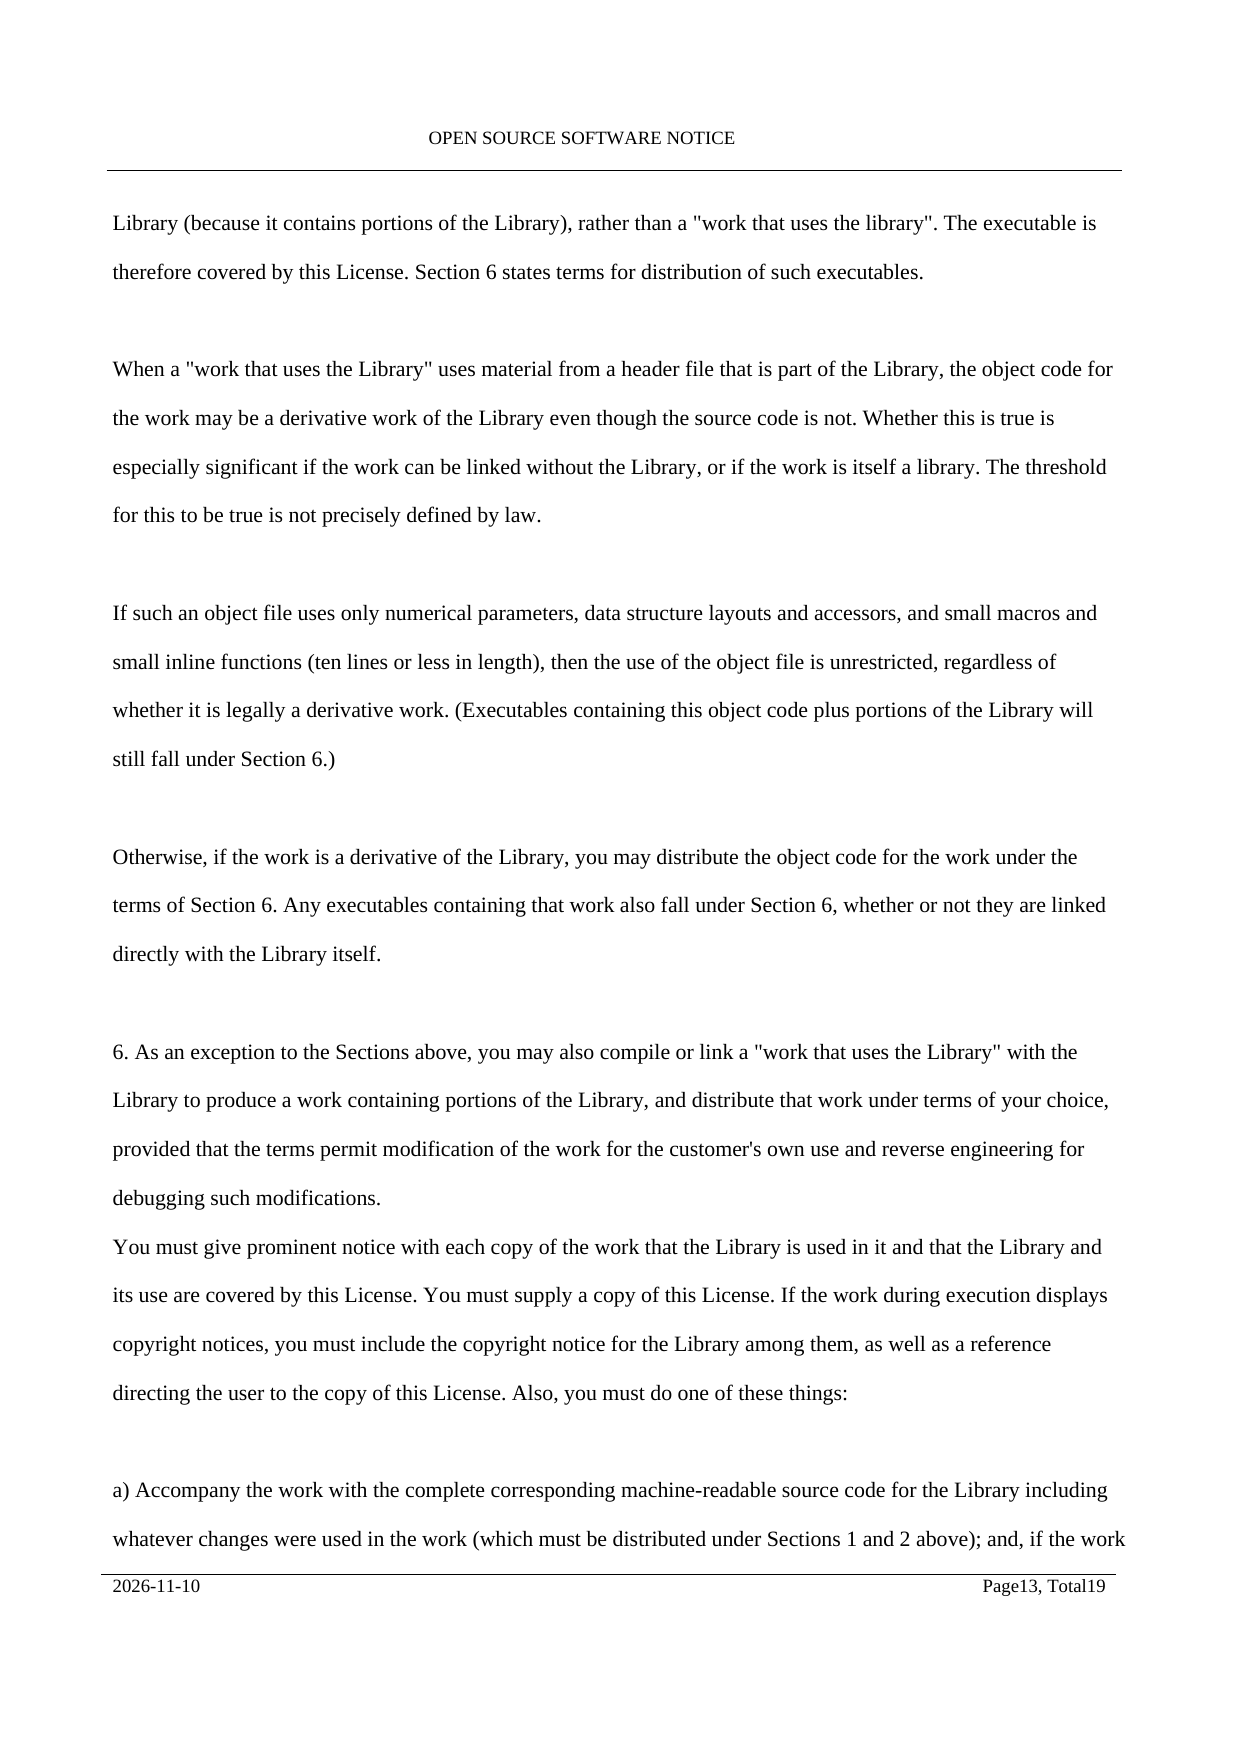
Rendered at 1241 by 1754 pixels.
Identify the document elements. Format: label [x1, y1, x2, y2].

text [112, 206, 1128, 1555]
